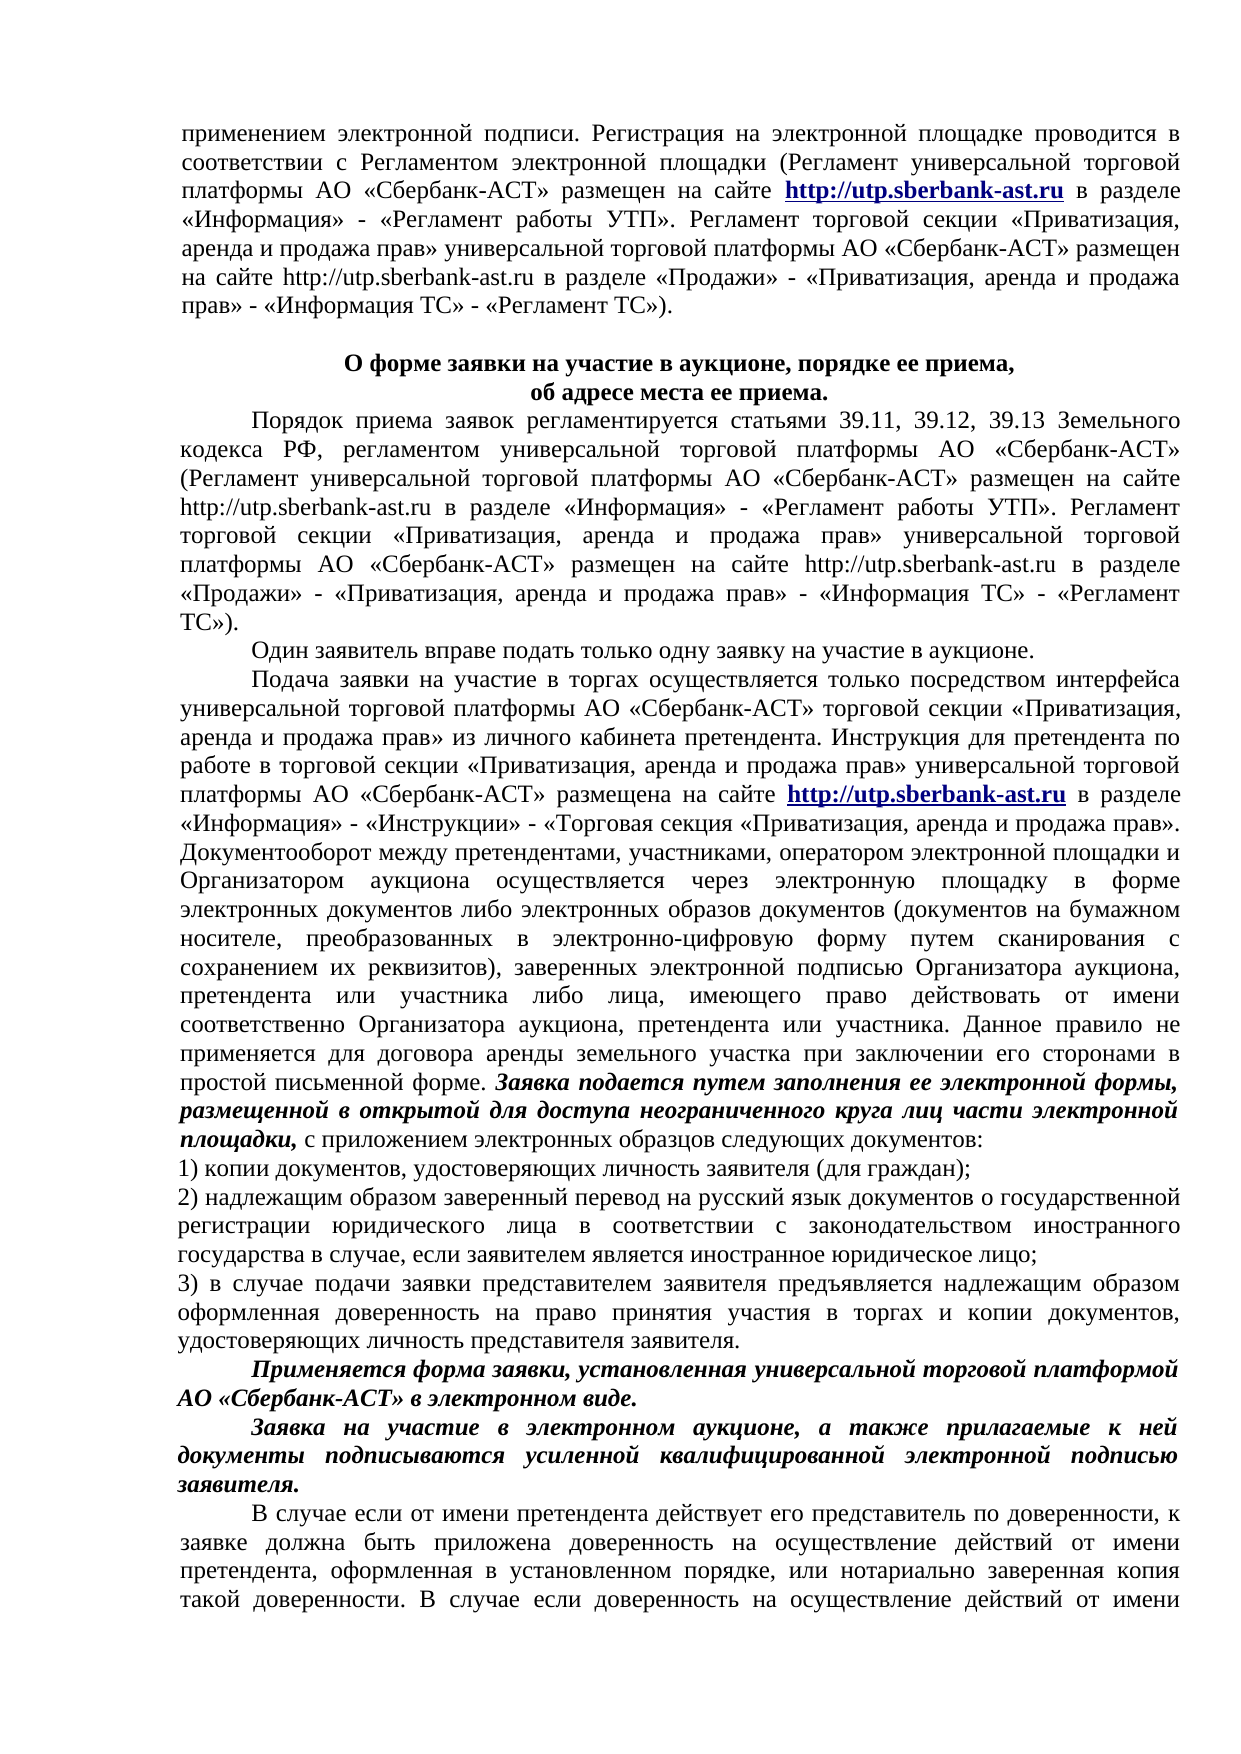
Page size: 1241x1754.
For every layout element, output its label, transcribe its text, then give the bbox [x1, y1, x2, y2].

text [180, 1498, 1181, 1613]
text Применяется форма заявки, установленная универсальной торговой платформой АО «Сбербанк-АСТ» в электронном виде. [177, 1354, 1181, 1412]
text Порядок приема заявок регламентируется статьями 39.11, 39.12, 39.13 Земельного кодекса РФ, регламентом универсальной торговой платформы АО «Сбербанк-АСТ» (Регламент универсальной торговой платформы АО «Сбербанк-АСТ» размещен на сайте http://utp.sberbank-ast.ru в разделе «Информация» - «Регламент работы УТП». Регламент торговой секции «Приватизация, аренда и продажа прав» универсальной торговой платформы АО «Сбербанк-АСТ» размещен на сайте http://utp.sberbank-ast.ru в разделе «Продажи» - «Приватизация, аренда и продажа прав» - «Информация ТС» - «Регламент ТС»). [180, 406, 1181, 636]
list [181, 118, 1181, 319]
text О форме заявки на участие в аукционе, порядке ее приема, [177, 348, 1181, 377]
text 1) копии документов, удостоверяющих личность заявителя (для граждан); [177, 1153, 1181, 1182]
text Подача заявки на участие в торгах осуществляется только посредством интерфейса универсальной торговой платформы АО «Сбербанк-АСТ» торговой секции «Приватизация, аренда и продажа прав» из личного кабинета претендента. Инструкция для претендента по работе в торговой секции «Приватизация, аренда и продажа прав» универсальной торговой платформы АО «Сбербанк-АСТ» размещена на сайте http://utp.sberbank-ast.ru в разделе «Информация» - «Инструкции» - «Торговая секция «Приватизация, аренда и продажа прав». Документооборот между претендентами, участниками, оператором электронной площадки и Организатором аукциона осуществляется через электронную площадку в форме электронных документов либо электронных образов документов (документов на бумажном носителе, преобразованных в электронно-цифровую форму путем сканирования с сохранением их реквизитов), заверенных электронной подписью Организатора аукциона, претендента или участника либо лица, имеющего право действовать от имени соответственно Организатора аукциона, претендента или участника. Данное правило не применяется для договора аренды земельного участка при заключении его сторонами в простой письменной форме. Заявка подается путем заполнения ее электронной формы, размещенной в открытой для доступа неограниченного круга лиц части электронной площадки, с приложением электронных образцов следующих документов: [180, 664, 1181, 1153]
text 2) надлежащим образом заверенный перевод на русский язык документов о государственной регистрации юридического лица в соответствии с законодательством иностранного государства в случае, если заявителем является иностранное юридическое лицо; [177, 1182, 1181, 1268]
text об адресе места ее приема. [177, 377, 1181, 406]
text Один заявитель вправе подать только одну заявку на участие в аукционе. [180, 636, 1181, 664]
text Заявка на участие в электронном аукционе, а также прилагаемые к ней документы подписываются усиленной квалифицированной электронной подписью заявителя. [177, 1412, 1181, 1498]
text 3) в случае подачи заявки представителем заявителя предъявляется надлежащим образом оформленная доверенность на право принятия участия в торгах и копии документов, удостоверяющих личность представителя заявителя. [177, 1268, 1181, 1354]
